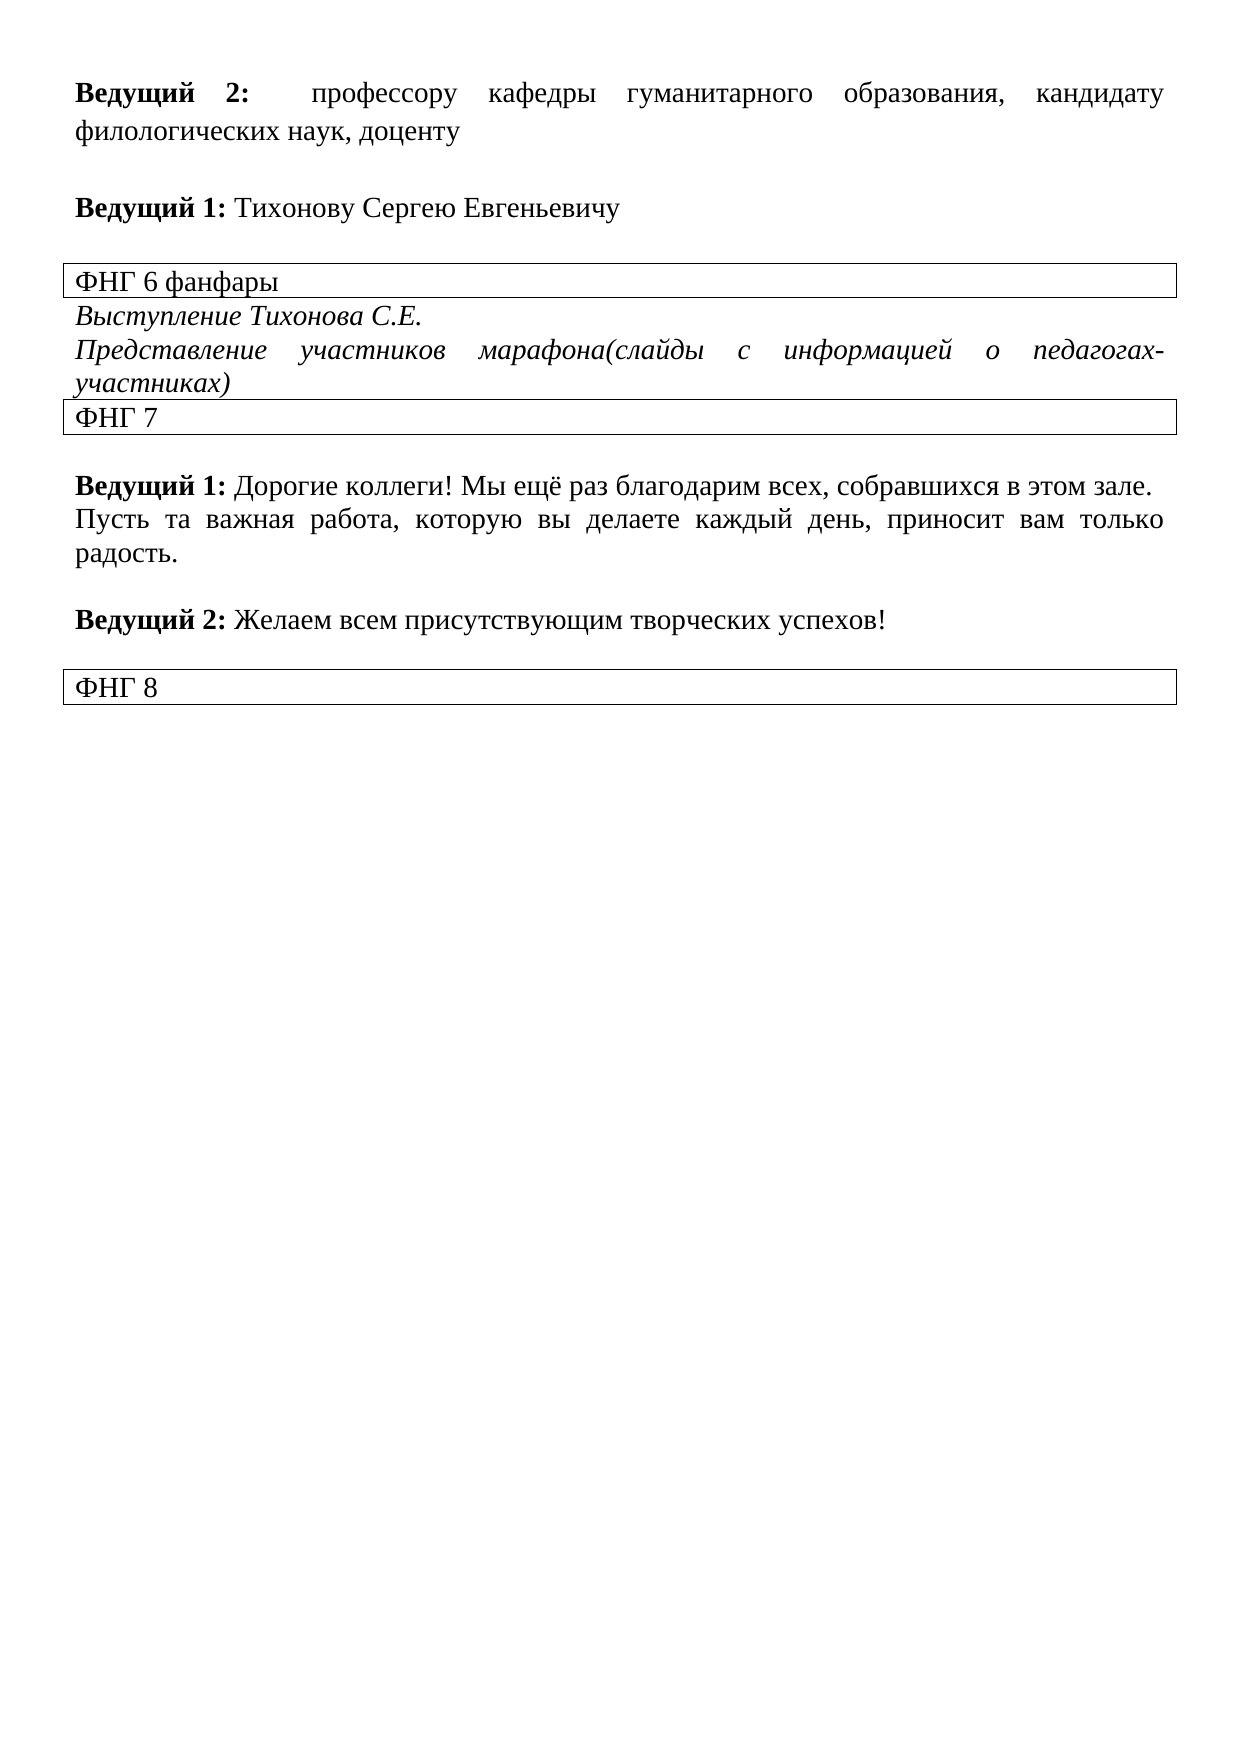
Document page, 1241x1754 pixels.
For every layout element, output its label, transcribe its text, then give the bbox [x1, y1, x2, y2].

table_header ФНГ 6 фанфары [64, 264, 1176, 297]
text Ведущий 2: Желаем всем присутствующим творческих успехов! [75, 602, 1165, 636]
text Ведущий 1: Дорогие коллеги! Мы ещё раз благодарим всех, собравшихся в этом зале. [75, 468, 1165, 502]
text Выступление Тихонова С.Е. [75, 298, 1165, 332]
table_header ФНГ 8 [64, 670, 1176, 704]
text Пусть та важная работа, которую вы делаете каждый день, приносит вам только радость. [75, 502, 1165, 569]
text Ведущий 1: Тихонову Сергею Евгеньевичу [75, 191, 1165, 224]
table_header ФНГ 7 [64, 400, 1176, 433]
text Ведущий 2: профессору кафедры гуманитарного образования, кандидату филологических наук, доценту [75, 75, 1165, 147]
text Представление участников марафона(слайды с информацией о педагогах-участниках) [75, 332, 1165, 399]
